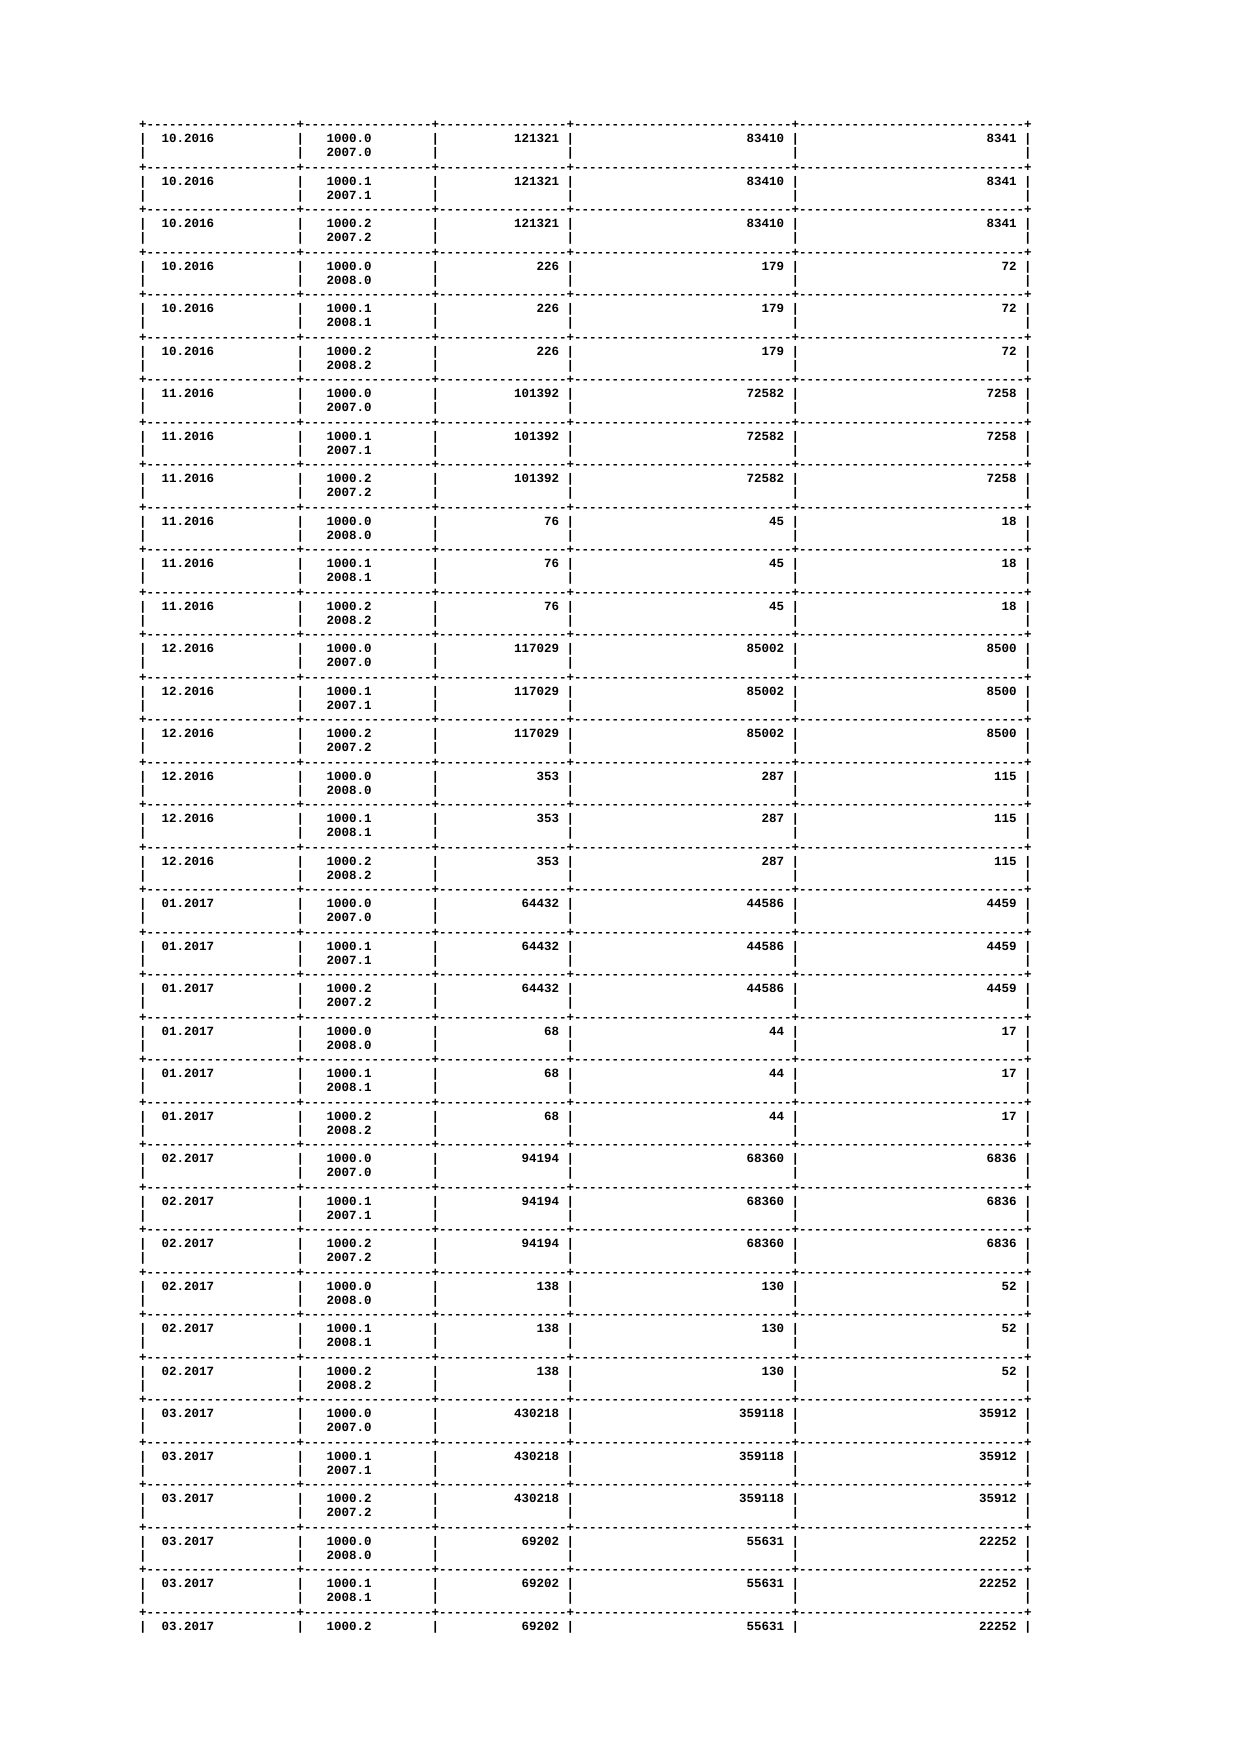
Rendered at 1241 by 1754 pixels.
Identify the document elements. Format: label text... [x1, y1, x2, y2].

text +--------------------+-----------------+-----------------+-----------------------------+------------------------------+ [139, 288, 1101, 302]
text | 01.2017 | 1000.0 | 64432 | 44586 | 4459 | [139, 897, 1101, 911]
text | | 2008.2 | | | | [139, 1379, 1101, 1393]
text | 10.2016 | 1000.0 | 121321 | 83410 | 8341 | [139, 132, 1101, 146]
text | 01.2017 | 1000.2 | 64432 | 44586 | 4459 | [139, 982, 1101, 996]
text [139, 118, 1101, 132]
text | 10.2016 | 1000.2 | 121321 | 83410 | 8341 | [139, 217, 1101, 231]
text +--------------------+-----------------+-----------------+-----------------------------+------------------------------+ [139, 543, 1101, 557]
text +--------------------+-----------------+-----------------+-----------------------------+------------------------------+ [139, 1308, 1101, 1322]
text | 11.2016 | 1000.1 | 101392 | 72582 | 7258 | [139, 430, 1101, 444]
text | 02.2017 | 1000.1 | 94194 | 68360 | 6836 | [139, 1195, 1101, 1209]
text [139, 1606, 1101, 1620]
text +--------------------+-----------------+-----------------+-----------------------------+------------------------------+ [139, 203, 1101, 217]
text | | 2008.0 | | | | [139, 274, 1101, 288]
text | | 2008.0 | | | | [139, 1549, 1101, 1563]
text +--------------------+-----------------+-----------------+-----------------------------+------------------------------+ [139, 1563, 1101, 1577]
text | 10.2016 | 1000.2 | 226 | 179 | 72 | [139, 345, 1101, 359]
text +--------------------+-----------------+-----------------+-----------------------------+------------------------------+ [139, 1096, 1101, 1110]
text | 11.2016 | 1000.2 | 101392 | 72582 | 7258 | [139, 472, 1101, 486]
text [139, 161, 1101, 175]
text +--------------------+-----------------+-----------------+-----------------------------+------------------------------+ [139, 883, 1101, 897]
text | | 2008.1 | | | | [139, 571, 1101, 586]
text | | 2007.1 | | | | [139, 1464, 1101, 1478]
text | | 2008.2 | | | | [139, 869, 1101, 883]
text | | 2007.0 | | | | [139, 911, 1101, 926]
text | | 2008.2 | | | | [139, 359, 1101, 373]
text +--------------------+-----------------+-----------------+-----------------------------+------------------------------+ [139, 373, 1101, 387]
text | | 2007.1 | | | | [139, 954, 1101, 968]
text +--------------------+-----------------+-----------------+-----------------------------+------------------------------+ [139, 798, 1101, 812]
text | | 2007.0 | | | | [139, 1166, 1101, 1181]
text | | 2008.0 | | | | [139, 784, 1101, 798]
text +--------------------+-----------------+-----------------+-----------------------------+------------------------------+ [139, 1351, 1101, 1365]
text | 10.2016 | 1000.1 | 226 | 179 | 72 | [139, 302, 1101, 316]
text +--------------------+-----------------+-----------------+-----------------------------+------------------------------+ [139, 458, 1101, 472]
text | 11.2016 | 1000.0 | 76 | 45 | 18 | [139, 515, 1101, 529]
text | 10.2016 | 1000.1 | 121321 | 83410 | 8341 | [139, 175, 1101, 189]
text +--------------------+-----------------+-----------------+-----------------------------+------------------------------+ [139, 1011, 1101, 1025]
text | 02.2017 | 1000.2 | 94194 | 68360 | 6836 | [139, 1237, 1101, 1251]
text | | 2007.1 | | | | [139, 189, 1101, 203]
text +--------------------+-----------------+-----------------+-----------------------------+------------------------------+ [139, 756, 1101, 770]
text | 12.2016 | 1000.0 | 353 | 287 | 115 | [139, 770, 1101, 784]
text | 03.2017 | 1000.2 | 430218 | 359118 | 35912 | [139, 1492, 1101, 1506]
text | | 2007.0 | | | | [139, 656, 1101, 671]
text | 12.2016 | 1000.2 | 117029 | 85002 | 8500 | [139, 727, 1101, 741]
text +--------------------+-----------------+-----------------+-----------------------------+------------------------------+ [139, 501, 1101, 515]
text | | 2007.2 | | | | [139, 741, 1101, 756]
text +--------------------+-----------------+-----------------+-----------------------------+------------------------------+ [139, 586, 1101, 600]
text +--------------------+-----------------+-----------------+-----------------------------+------------------------------+ [139, 1521, 1101, 1535]
text | 03.2017 | 1000.0 | 430218 | 359118 | 35912 | [139, 1407, 1101, 1421]
text +--------------------+-----------------+-----------------+-----------------------------+------------------------------+ [139, 1436, 1101, 1450]
text | 11.2016 | 1000.0 | 101392 | 72582 | 7258 | [139, 387, 1101, 401]
text | | 2008.1 | | | | [139, 1591, 1101, 1606]
text +--------------------+-----------------+-----------------+-----------------------------+------------------------------+ [139, 713, 1101, 727]
text | | 2007.0 | | | | [139, 401, 1101, 416]
text | | 2007.1 | | | | [139, 699, 1101, 713]
text +--------------------+-----------------+-----------------+-----------------------------+------------------------------+ [139, 1478, 1101, 1492]
text +--------------------+-----------------+-----------------+-----------------------------+------------------------------+ [139, 1266, 1101, 1280]
text | | 2007.1 | | | | [139, 1209, 1101, 1223]
text | | 2008.1 | | | | [139, 1081, 1101, 1096]
text | | 2008.1 | | | | [139, 826, 1101, 841]
text | 11.2016 | 1000.2 | 76 | 45 | 18 | [139, 600, 1101, 614]
text | 01.2017 | 1000.2 | 68 | 44 | 17 | [139, 1110, 1101, 1124]
text | | 2007.2 | | | | [139, 231, 1101, 246]
text | 02.2017 | 1000.2 | 138 | 130 | 52 | [139, 1365, 1101, 1379]
text | 03.2017 | 1000.0 | 69202 | 55631 | 22252 | [139, 1535, 1101, 1549]
text | 10.2016 | 1000.0 | 226 | 179 | 72 | [139, 260, 1101, 274]
text | | 2007.2 | | | | [139, 996, 1101, 1011]
text | 01.2017 | 1000.1 | 64432 | 44586 | 4459 | [139, 940, 1101, 954]
text +--------------------+-----------------+-----------------+-----------------------------+------------------------------+ [139, 246, 1101, 260]
text | 03.2017 | 1000.1 | 69202 | 55631 | 22252 | [139, 1577, 1101, 1591]
text +--------------------+-----------------+-----------------+-----------------------------+------------------------------+ [139, 926, 1101, 940]
text +--------------------+-----------------+-----------------+-----------------------------+------------------------------+ [139, 1138, 1101, 1152]
text | 02.2017 | 1000.1 | 138 | 130 | 52 | [139, 1322, 1101, 1336]
text | | 2007.2 | | | | [139, 1506, 1101, 1521]
text +--------------------+-----------------+-----------------+-----------------------------+------------------------------+ [139, 1181, 1101, 1195]
text | 02.2017 | 1000.0 | 138 | 130 | 52 | [139, 1280, 1101, 1294]
text | | 2008.1 | | | | [139, 1336, 1101, 1351]
text +--------------------+-----------------+-----------------+-----------------------------+------------------------------+ [139, 1223, 1101, 1237]
text | | 2007.0 | | | | [139, 1421, 1101, 1436]
text | | 2008.1 | | | | [139, 316, 1101, 331]
text +--------------------+-----------------+-----------------+-----------------------------+------------------------------+ [139, 671, 1101, 685]
text | | 2007.2 | | | | [139, 486, 1101, 501]
text +--------------------+-----------------+-----------------+-----------------------------+------------------------------+ [139, 628, 1101, 642]
text +--------------------+-----------------+-----------------+-----------------------------+------------------------------+ [139, 968, 1101, 982]
text | 01.2017 | 1000.0 | 68 | 44 | 17 | [139, 1025, 1101, 1039]
text | | 2007.1 | | | | [139, 444, 1101, 458]
text | 12.2016 | 1000.1 | 353 | 287 | 115 | [139, 812, 1101, 826]
text +--------------------+-----------------+-----------------+-----------------------------+------------------------------+ [139, 1053, 1101, 1067]
text +--------------------+-----------------+-----------------+-----------------------------+------------------------------+ [139, 331, 1101, 345]
text | 11.2016 | 1000.1 | 76 | 45 | 18 | [139, 557, 1101, 571]
text | | 2008.0 | | | | [139, 1294, 1101, 1308]
text +--------------------+-----------------+-----------------+-----------------------------+------------------------------+ [139, 1393, 1101, 1407]
text | 12.2016 | 1000.1 | 117029 | 85002 | 8500 | [139, 685, 1101, 699]
text | 01.2017 | 1000.1 | 68 | 44 | 17 | [139, 1067, 1101, 1081]
text | | 2007.2 | | | | [139, 1251, 1101, 1266]
text | | 2008.0 | | | | [139, 1039, 1101, 1053]
text | 02.2017 | 1000.0 | 94194 | 68360 | 6836 | [139, 1152, 1101, 1166]
text | | 2008.2 | | | | [139, 614, 1101, 628]
text +--------------------+-----------------+-----------------+-----------------------------+------------------------------+ [139, 841, 1101, 855]
text | 12.2016 | 1000.0 | 117029 | 85002 | 8500 | [139, 642, 1101, 656]
text | | 2007.0 | | | | [139, 146, 1101, 161]
text +--------------------+-----------------+-----------------+-----------------------------+------------------------------+ [139, 416, 1101, 430]
text | 03.2017 | 1000.1 | 430218 | 359118 | 35912 | [139, 1450, 1101, 1464]
text | 03.2017 | 1000.2 | 69202 | 55631 | 22252 | [139, 1620, 1101, 1634]
text | | 2008.0 | | | | [139, 529, 1101, 543]
text | 12.2016 | 1000.2 | 353 | 287 | 115 | [139, 855, 1101, 869]
text | | 2008.2 | | | | [139, 1124, 1101, 1138]
